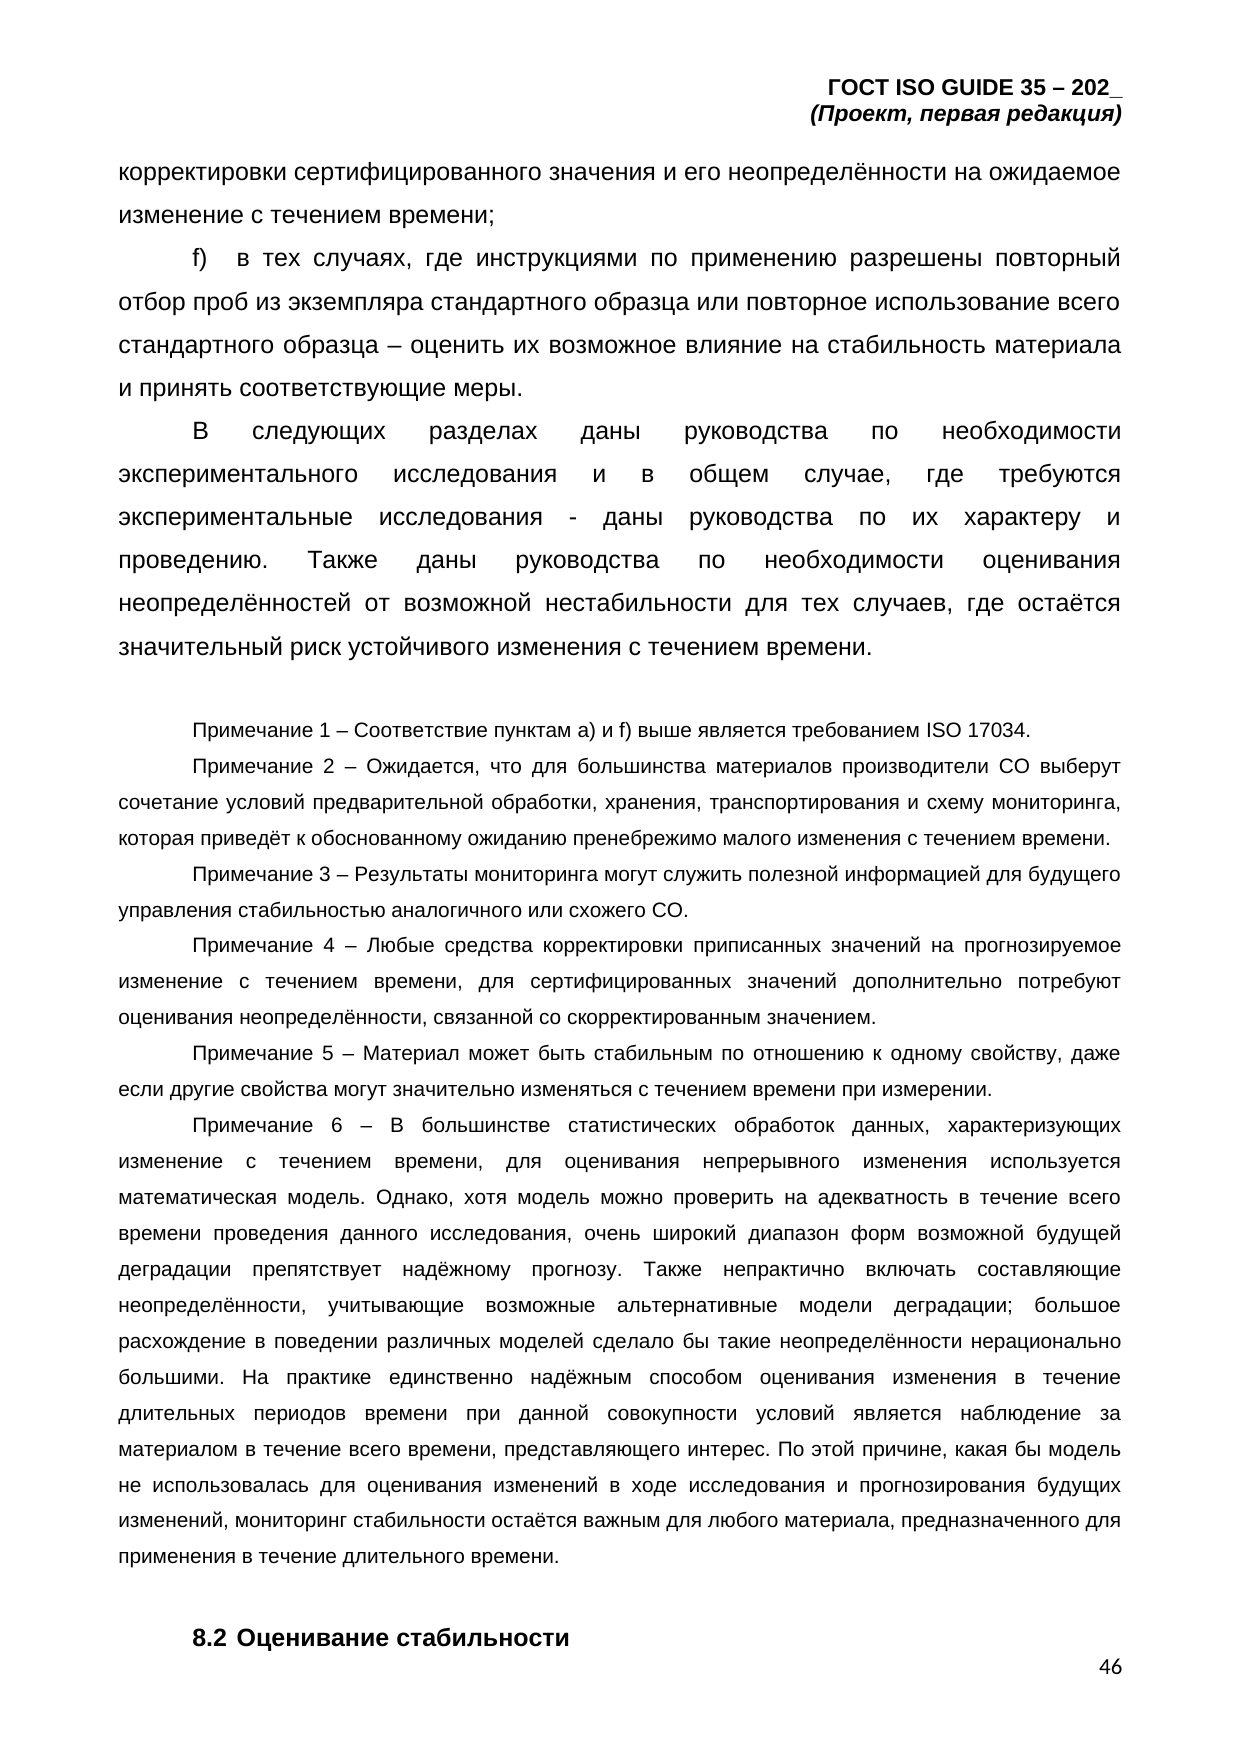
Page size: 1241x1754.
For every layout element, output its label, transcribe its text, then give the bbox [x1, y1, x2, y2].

text Примечание 1 – Соответствие пунктам a) и f) выше является требованием ISO 17034. [118, 718, 1122, 742]
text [118, 157, 1122, 229]
text Примечание 3 – Результаты мониторинга могут служить полезной информацией для будущего управления стабильностью аналогичного или схожего СО. [118, 861, 1122, 921]
text В следующих разделах даны руководства по необходимости экспериментального исследования и в общем случае, где требуются экспериментальные исследования - даны руководства по их характеру и проведению. Также даны руководства по необходимости оценивания неопределённостей от возможной нестабильности для тех случаев, где остаётся значительный риск устойчивого изменения с течением времени. [118, 416, 1122, 660]
text f) в тех случаях, где инструкциями по применению разрешены повторный отбор проб из экземпляра стандартного образца или повторное использование всего стандартного образца – оценить их возможное влияние на стабильность материала и принять соответствующие меры. [118, 243, 1122, 401]
text 8.2 Оценивание стабильности [118, 1623, 1122, 1652]
text Примечание 2 – Ожидается, что для большинства материалов производители СО выберут сочетание условий предварительной обработки, хранения, транспортирования и схему мониторинга, которая приведёт к обоснованному ожиданию пренебрежимо малого изменения с течением времени. [118, 754, 1122, 849]
text Примечание 4 – Любые средства корректировки приписанных значений на прогнозируемое изменение с течением времени, для сертифицированных значений дополнительно потребуют оценивания неопределённости, связанной со скорректированным значением. [118, 933, 1122, 1029]
text Примечание 6 – В большинстве статистических обработок данных, характеризующих изменение с течением времени, для оценивания непрерывного изменения используется математическая модель. Однако, хотя модель можно проверить на адекватность в течение всего времени проведения данного исследования, очень широкий диапазон форм возможной будущей деградации препятствует надёжному прогнозу. Также непрактично включать составляющие неопределённости, учитывающие возможные альтернативные модели деградации; большое расхождение в поведении различных моделей сделало бы такие неопределённости нерационально большими. На практике единственно надёжным способом оценивания изменения в течение длительных периодов времени при данной совокупности условий является наблюдение за материалом в течение всего времени, представляющего интерес. По этой причине, какая бы модель не использовалась для оценивания изменений в ходе исследования и прогнозирования будущих изменений, мониторинг стабильности остаётся важным для любого материала, предназначенного для применения в течение длительного времени. [118, 1113, 1122, 1568]
text Примечание 5 – Материал может быть стабильным по отношению к одному свойству, даже если другие свойства могут значительно изменяться с течением времени при измерении. [118, 1041, 1122, 1101]
